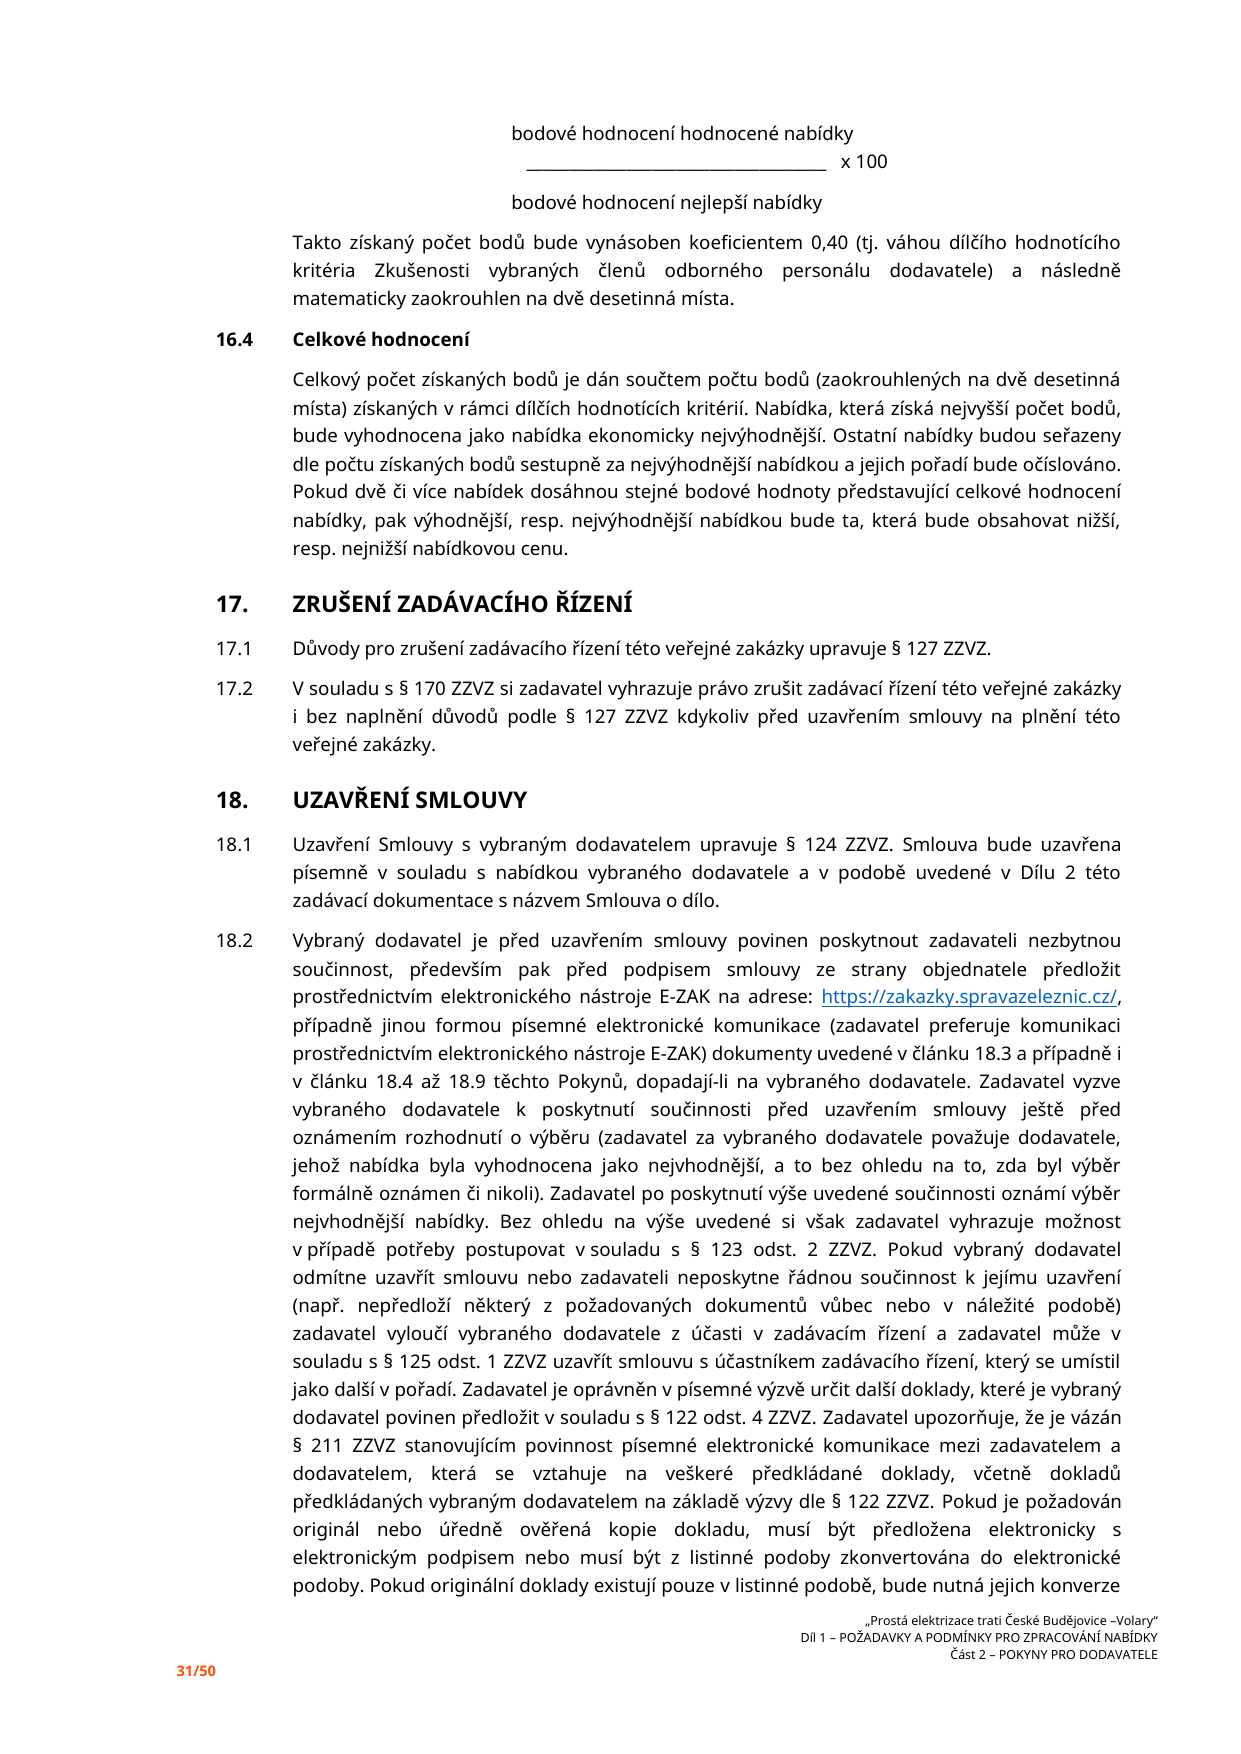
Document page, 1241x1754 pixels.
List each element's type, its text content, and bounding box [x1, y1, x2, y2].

text UZAVŘENÍ SMLOUVY [216, 784, 1122, 816]
text V souladu s § 170 ZZVZ si zadavatel vyhrazuje právo zrušit zadávací řízení této veřejné zakázky i bez naplnění důvodů podle § 127 ZZVZ kdykoliv před uzavřením smlouvy na plnění této veřejné zakázky. [216, 675, 1122, 757]
list ____________________________________ x 100 [292, 149, 1122, 174]
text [216, 928, 1122, 1598]
text Uzavření Smlouvy s vybraným dodavatelem upravuje § 124 ZZVZ. Smlouva bude uzavřena písemně v souladu s nabídkou vybraného dodavatele a v podobě uvedené v Dílu 2 této zadávací dokumentace s názvem Smlouva o dílo. [216, 831, 1122, 913]
text Celkové hodnocení [216, 326, 1122, 352]
text ZRUŠENÍ ZADÁVACÍHO ŘÍZENÍ [216, 588, 1122, 619]
list Celkový počet získaných bodů je dán součtem počtu bodů (zaokrouhlených na dvě desetinná místa) získaných v rámci dílčích hodnotících kritérií. Nabídka, která získá nejvyšší počet bodů, bude vyhodnocena jako nabídka ekonomicky nejvýhodnější. Ostatní nabídky budou seřazeny dle počtu získaných bodů sestupně za nejvýhodnější nabídkou a jejich pořadí bude očíslováno. Pokud dvě či více nabídek dosáhnou stejné bodové hodnoty představující celkové hodnocení nabídky, pak výhodnější, resp. nejvýhodnější nabídkou bude ta, která bude obsahovat nižší, resp. nejnižší nabídkovou cenu. [292, 367, 1122, 560]
list bodové hodnocení nejlepší nabídky [440, 189, 1122, 215]
text Důvody pro zrušení zadávacího řízení této veřejné zakázky upravuje § 127 ZZVZ. [216, 635, 1122, 660]
list bodové hodnocení hodnocené nabídky [440, 121, 1122, 146]
list Takto získaný počet bodů bude vynásoben koeficientem 0,40 (tj. váhou dílčího hodnotícího kritéria Zkušenosti vybraných členů odborného personálu dodavatele) a následně matematicky zaokrouhlen na dvě desetinná místa. [292, 230, 1122, 311]
